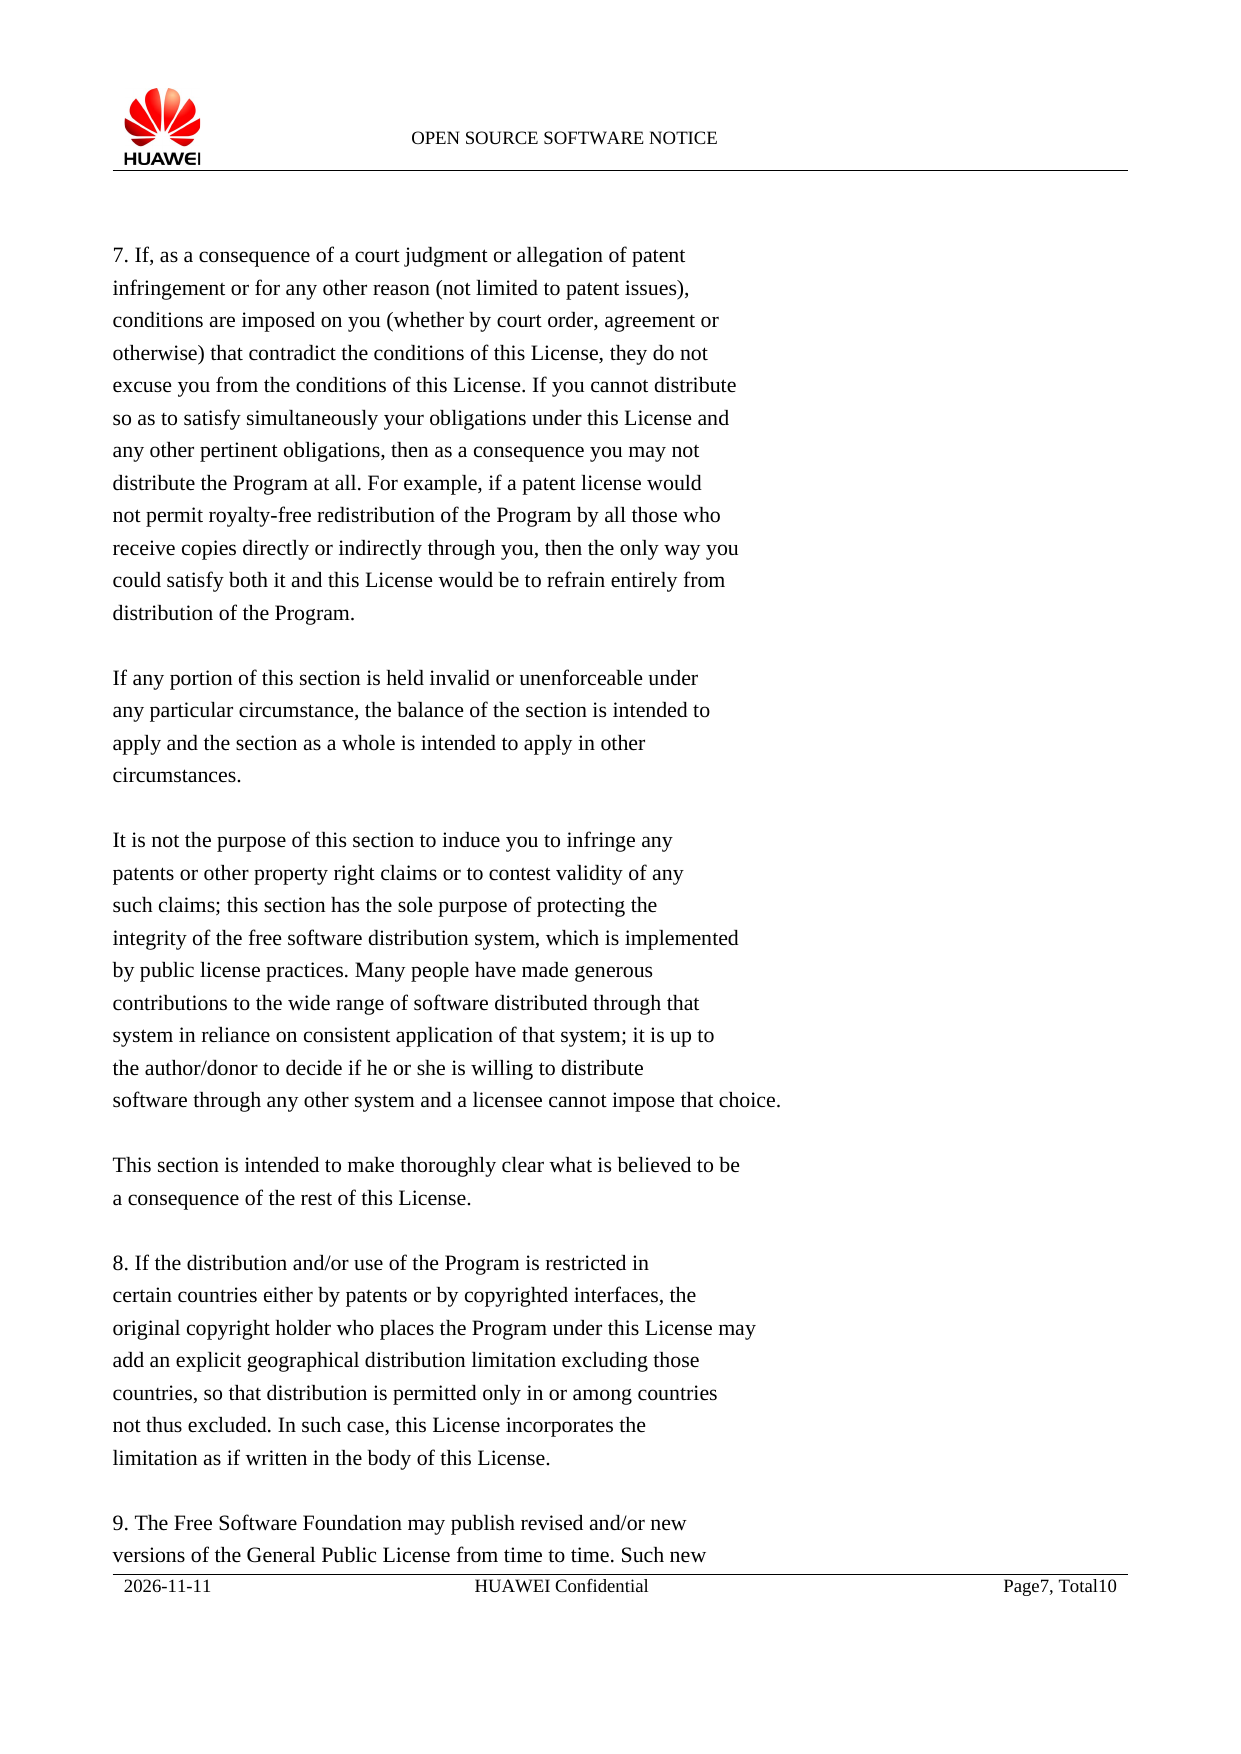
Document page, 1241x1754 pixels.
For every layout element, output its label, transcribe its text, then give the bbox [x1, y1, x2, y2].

picture [124, 88, 201, 165]
